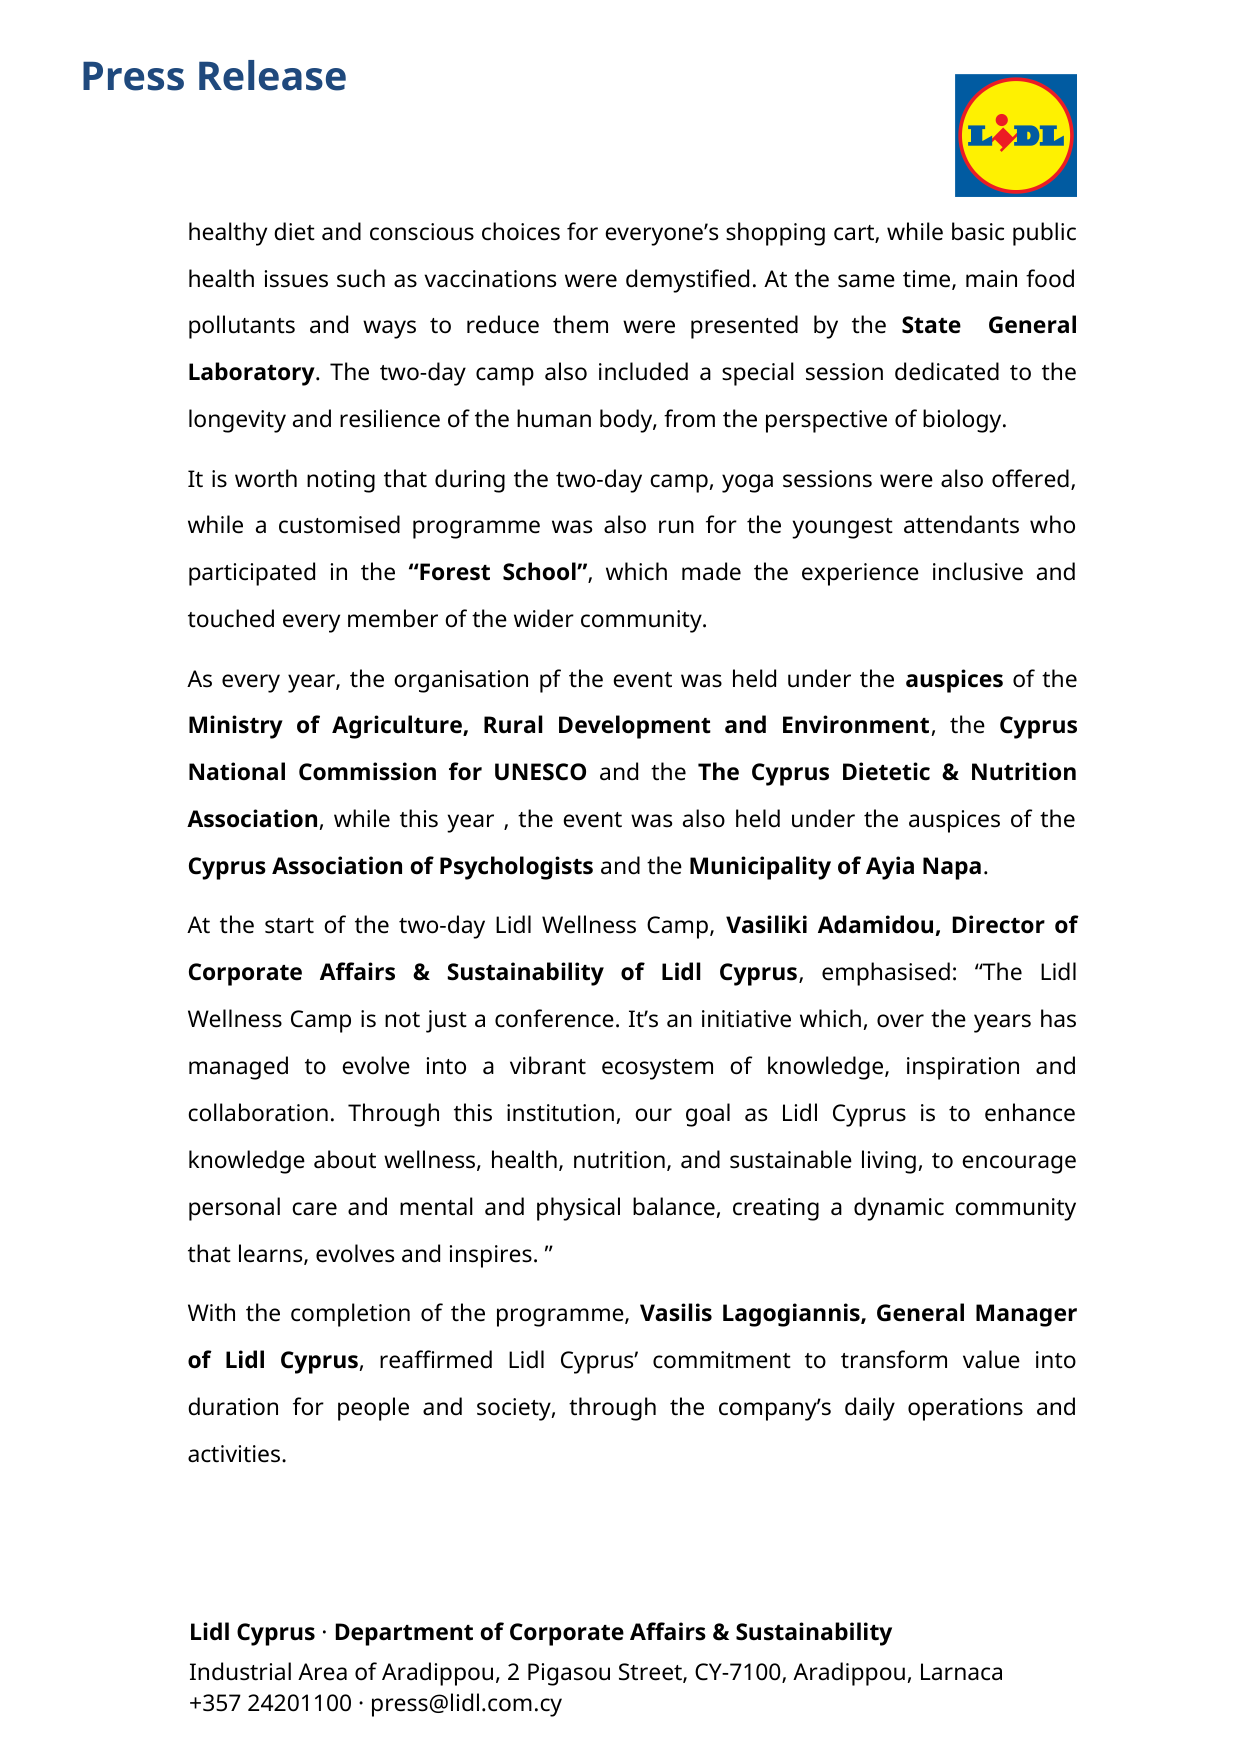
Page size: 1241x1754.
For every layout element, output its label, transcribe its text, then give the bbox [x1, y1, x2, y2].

text With the completion of the programme, Vasilis Lagogiannis, General Manager of Lidl Cyprus, reaffirmed Lidl Cyprus’ commitment to transform value into duration for people and society, through the company’s daily operations and activities. [187, 1297, 1078, 1469]
picture [954, 73, 1078, 198]
text It is worth noting that during the two-day camp, yoga sessions were also offered, while a customised programme was also run for the youngest attendants who participated in the “Forest School”, which made the experience inclusive and touched every member of the wider community. [187, 462, 1078, 634]
text As every year, the organisation pf the event was held under the auspices of the Ministry of Agriculture, Rural Development and Environment, the Cyprus National Commission for UNESCO and the The Cyprus Dietetic & Nutrition Association, while this year , the event was also held under the auspices of the Cyprus Association of Psychologists and the Municipality of Ayia Napa. [187, 662, 1078, 881]
text At the start of the two-day Lidl Wellness Camp, Vasiliki Adamidou, Director of Corporate Affairs & Sustainability of Lidl Cyprus, emphasised: “The Lidl Wellness Camp is not just a conference. It’s an initiative which, over the years has managed to evolve into a vibrant ecosystem of knowledge, inspiration and collaboration. Through this institution, our goal as Lidl Cyprus is to enhance knowledge about wellness, health, nutrition, and sustainable living, to encourage personal care and mental and physical balance, creating a dynamic community that learns, evolves and inspires. ” [187, 909, 1078, 1269]
